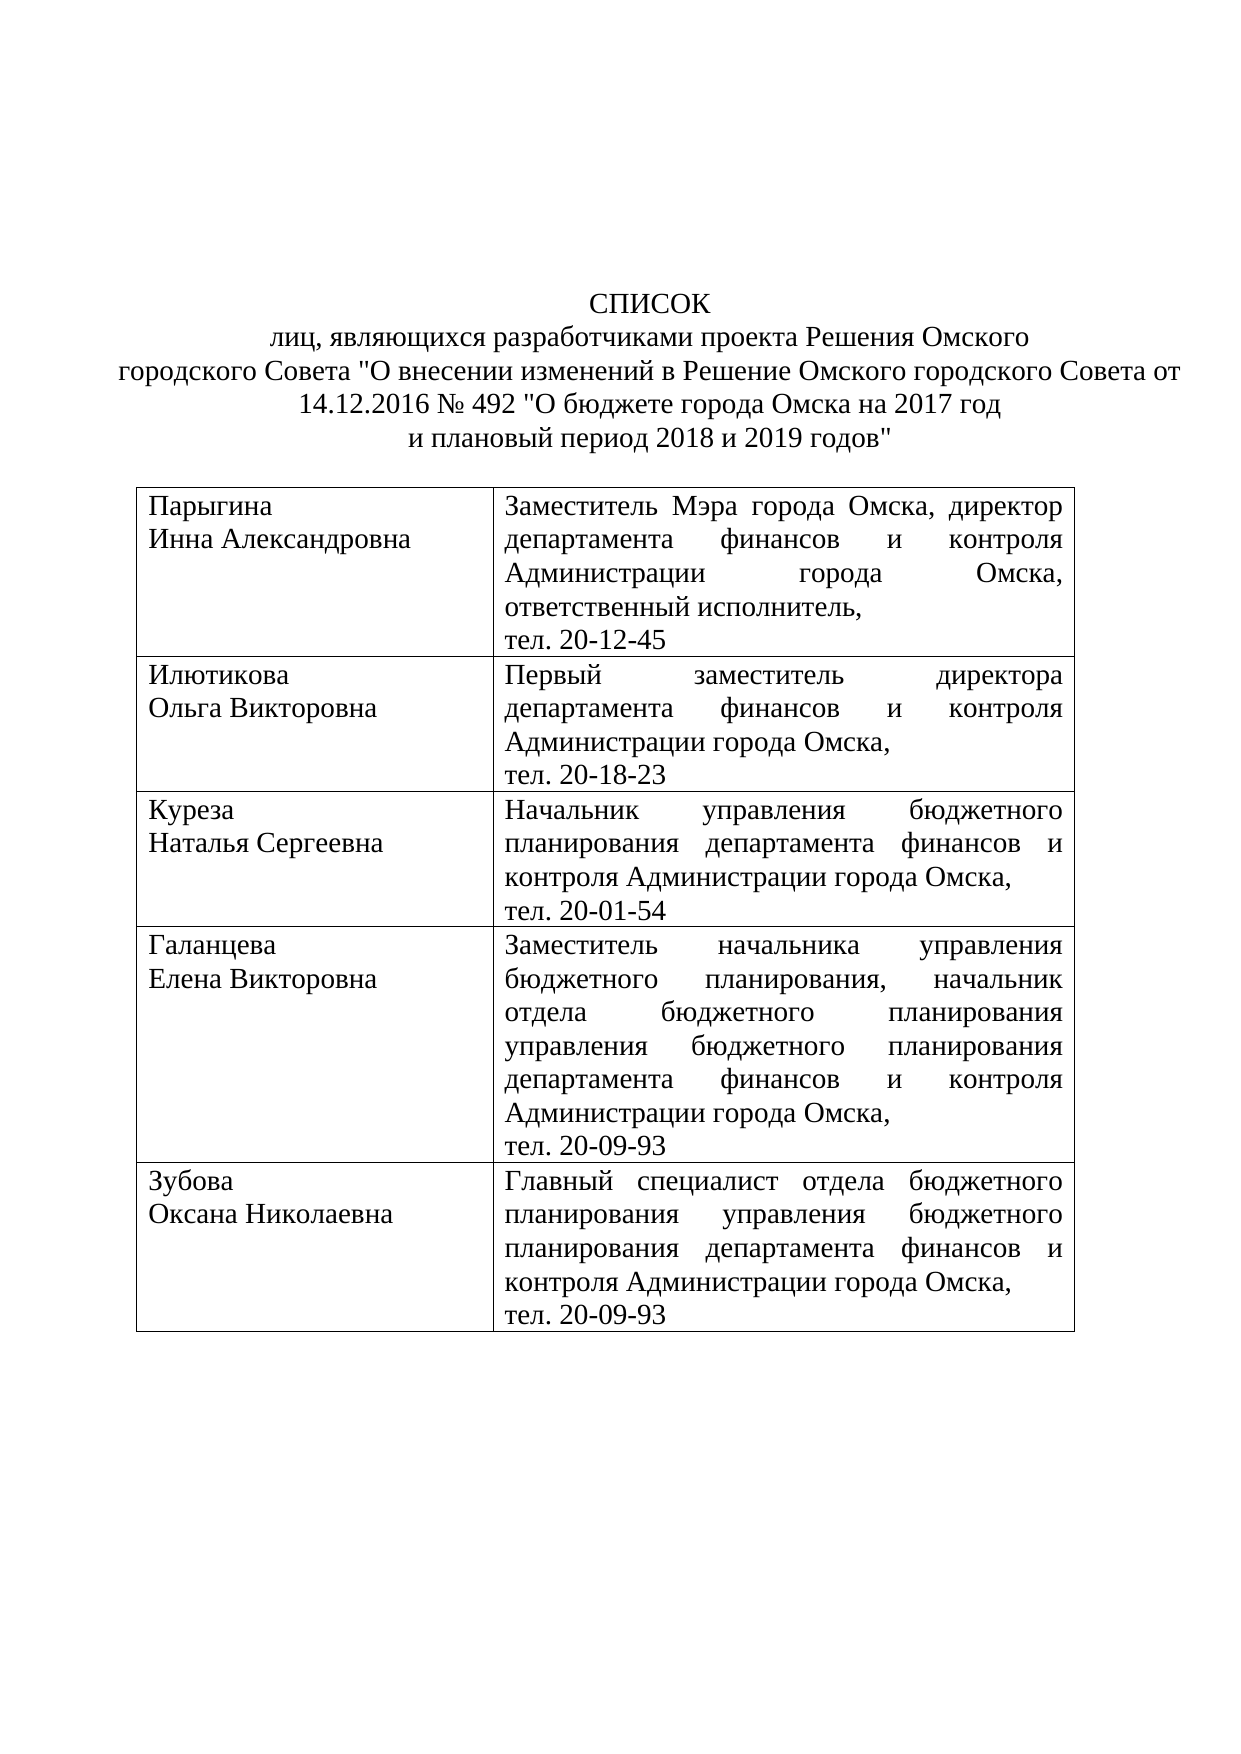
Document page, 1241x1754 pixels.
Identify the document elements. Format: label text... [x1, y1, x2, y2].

table_header Заместитель Мэра города Омска, директор департамента финансов и контроля Администрации города Омска, ответственный исполнитель, тел. 20-12-45 [494, 488, 1074, 656]
text СПИСОК [118, 286, 1181, 319]
table_header Парыгина Инна Александровна [137, 488, 493, 656]
title лиц, являющихся разработчиками проекта Решения Омского [118, 319, 1181, 353]
table_cell Главный специалист отдела бюджетного планирования управления бюджетного планирования департамента финансов и контроля Администрации города Омска, тел. 20-09-93 [494, 1163, 1074, 1331]
table_cell Зубова Оксана Николаевна [137, 1163, 493, 1331]
table_cell Илютикова Ольга Викторовна [137, 657, 493, 791]
table_cell Начальник управления бюджетного планирования департамента финансов и контроля Администрации города Омска, тел. 20-01-54 [494, 792, 1074, 926]
table_cell Заместитель начальника управления бюджетного планирования, начальник отдела бюджетного планирования управления бюджетного планирования департамента финансов и контроля Администрации города Омска, тел. 20-09-93 [494, 927, 1074, 1162]
title и плановый период 2018 и 2019 годов" [118, 420, 1181, 453]
table_cell Куреза Наталья Сергеевна [137, 792, 493, 926]
table_cell Первый заместитель директора департамента финансов и контроля Администрации города Омска, тел. 20-18-23 [494, 657, 1074, 791]
title городского Совета "О внесении изменений в Решение Омского городского Совета от 14.12.2016 № 492 "О бюджете города Омска на 2017 год [118, 353, 1181, 420]
table_cell Галанцева Елена Викторовна [137, 927, 493, 1162]
